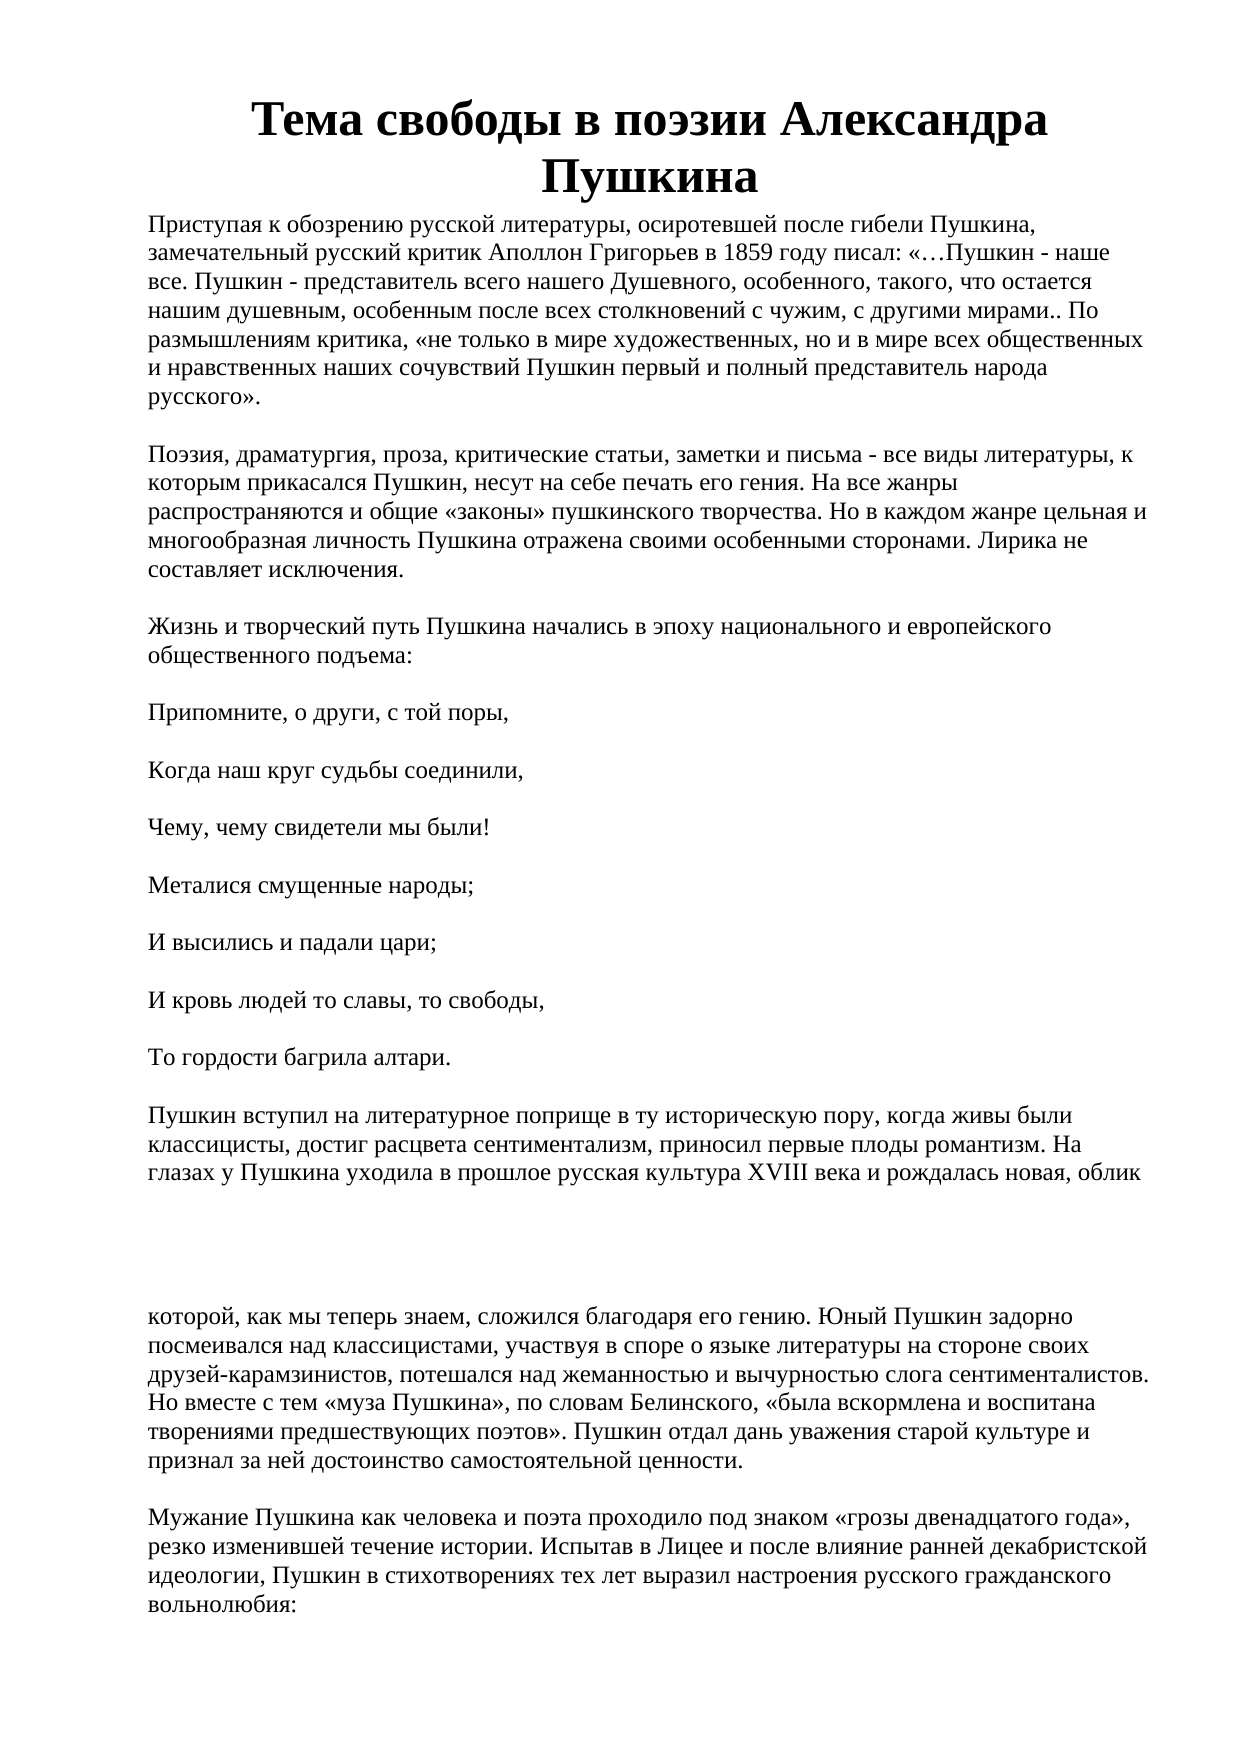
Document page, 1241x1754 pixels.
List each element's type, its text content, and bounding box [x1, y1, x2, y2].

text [148, 209, 1152, 1646]
subtitle Тема свободы в поэзии Александра Пушкина [148, 88, 1152, 203]
